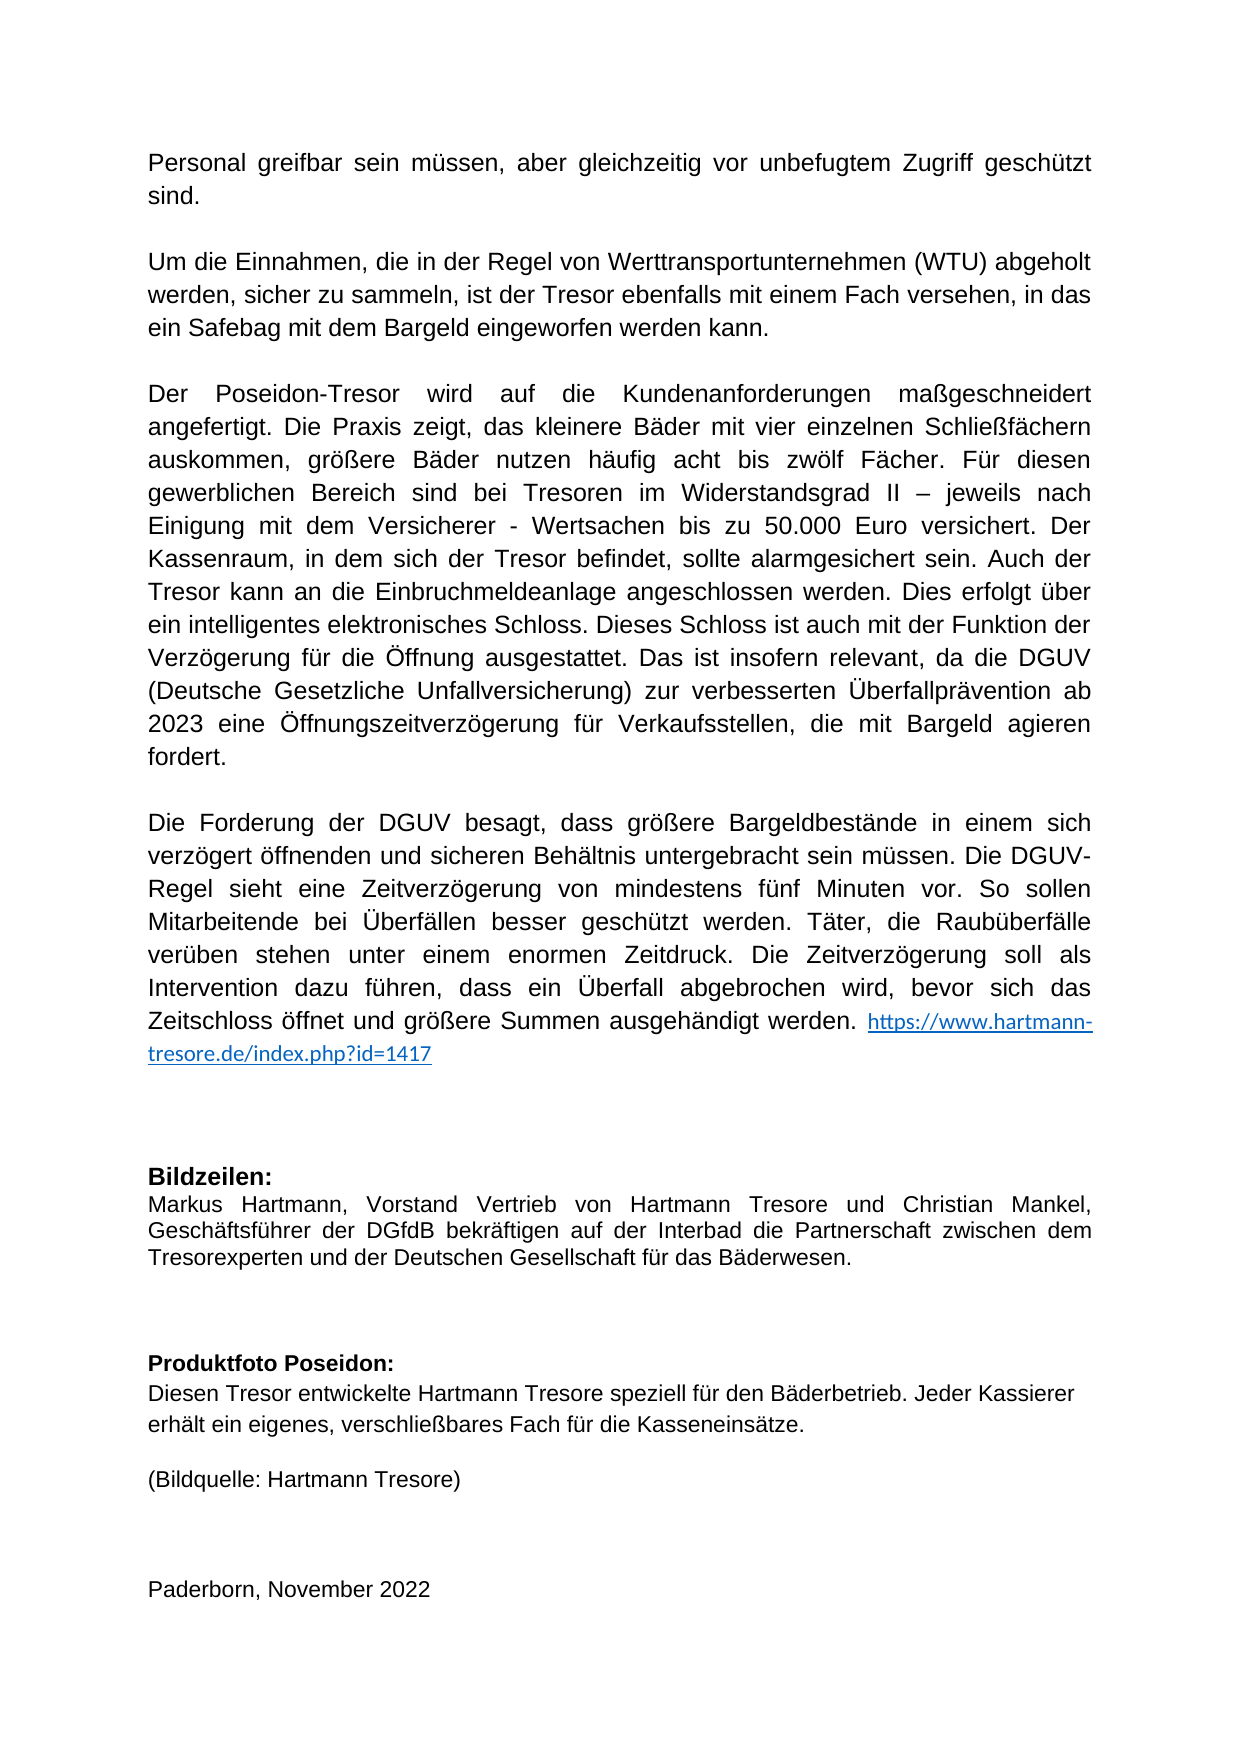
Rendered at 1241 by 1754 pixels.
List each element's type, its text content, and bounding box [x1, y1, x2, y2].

text Produktfoto Poseidon: Diesen Tresor entwickelte Hartmann Tresore speziell für den Bäderbetrieb. Jeder Kassierer erhält ein eigenes, verschließbares Fach für die Kasseneinsätze. [148, 1350, 1091, 1437]
text Der Poseidon-Tresor wird auf die Kundenanforderungen maßgeschneidert angefertigt. Die Praxis zeigt, das kleinere Bäder mit vier einzelnen Schließfächern auskommen, größere Bäder nutzen häufig acht bis zwölf Fächer. Für diesen gewerblichen Bereich sind bei Tresoren im Widerstandsgrad II – jeweils nach Einigung mit dem Versicherer - Wertsachen bis zu 50.000 Euro versichert. Der Kassenraum, in dem sich der Tresor befindet, sollte alarmgesichert sein. Auch der Tresor kann an die Einbruchmeldeanlage angeschlossen werden. Dies erfolgt über ein intelligentes elektronisches Schloss. Dieses Schloss ist auch mit der Funktion der Verzögerung für die Öffnung ausgestattet. Das ist insofern relevant, da die DGUV (Deutsche Gesetzliche Unfallversicherung) zur verbesserten Überfallprävention ab 2023 eine Öffnungszeitverzögerung für Verkaufsstellen, die mit Bargeld agieren fordert. [148, 379, 1093, 771]
text Die Forderung der DGUV besagt, dass größere Bargeldbestände in einem sich verzögert öffnenden und sicheren Behältnis untergebracht sein müssen. Die DGUV-Regel sieht eine Zeitverzögerung von mindestens fünf Minuten vor. So sollen Mitarbeitende bei Überfällen besser geschützt werden. Täter, die Raubüberfälle verüben stehen unter einem enormen Zeitdruck. Die Zeitverzögerung soll als Intervention dazu führen, dass ein Überfall abgebrochen wird, bevor sich das Zeitschloss öffnet und größere Summen ausgehändigt werden. https://www.hartmann-tresore.de/index.php?id=1417 [148, 808, 1093, 1067]
text Paderborn, November 2022 [148, 1576, 1091, 1603]
text Markus Hartmann, Vorstand Vertrieb von Hartmann Tresore und Christian Mankel, Geschäftsführer der DGfdB bekräftigen auf der Interbad die Partnerschaft zwischen dem Tresorexperten und der Deutschen Gesellschaft für das Bäderwesen. [148, 1191, 1093, 1270]
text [148, 148, 1093, 209]
text Bildzeilen: [148, 1162, 1093, 1191]
text Um die Einnahmen, die in der Regel von Werttransportunternehmen (WTU) abgeholt werden, sicher zu sammeln, ist der Tresor ebenfalls mit einem Fach versehen, in das ein Safebag mit dem Bargeld eingeworfen werden kann. [148, 214, 1093, 341]
text (Bildquelle: Hartmann Tresore) [148, 1466, 1091, 1492]
